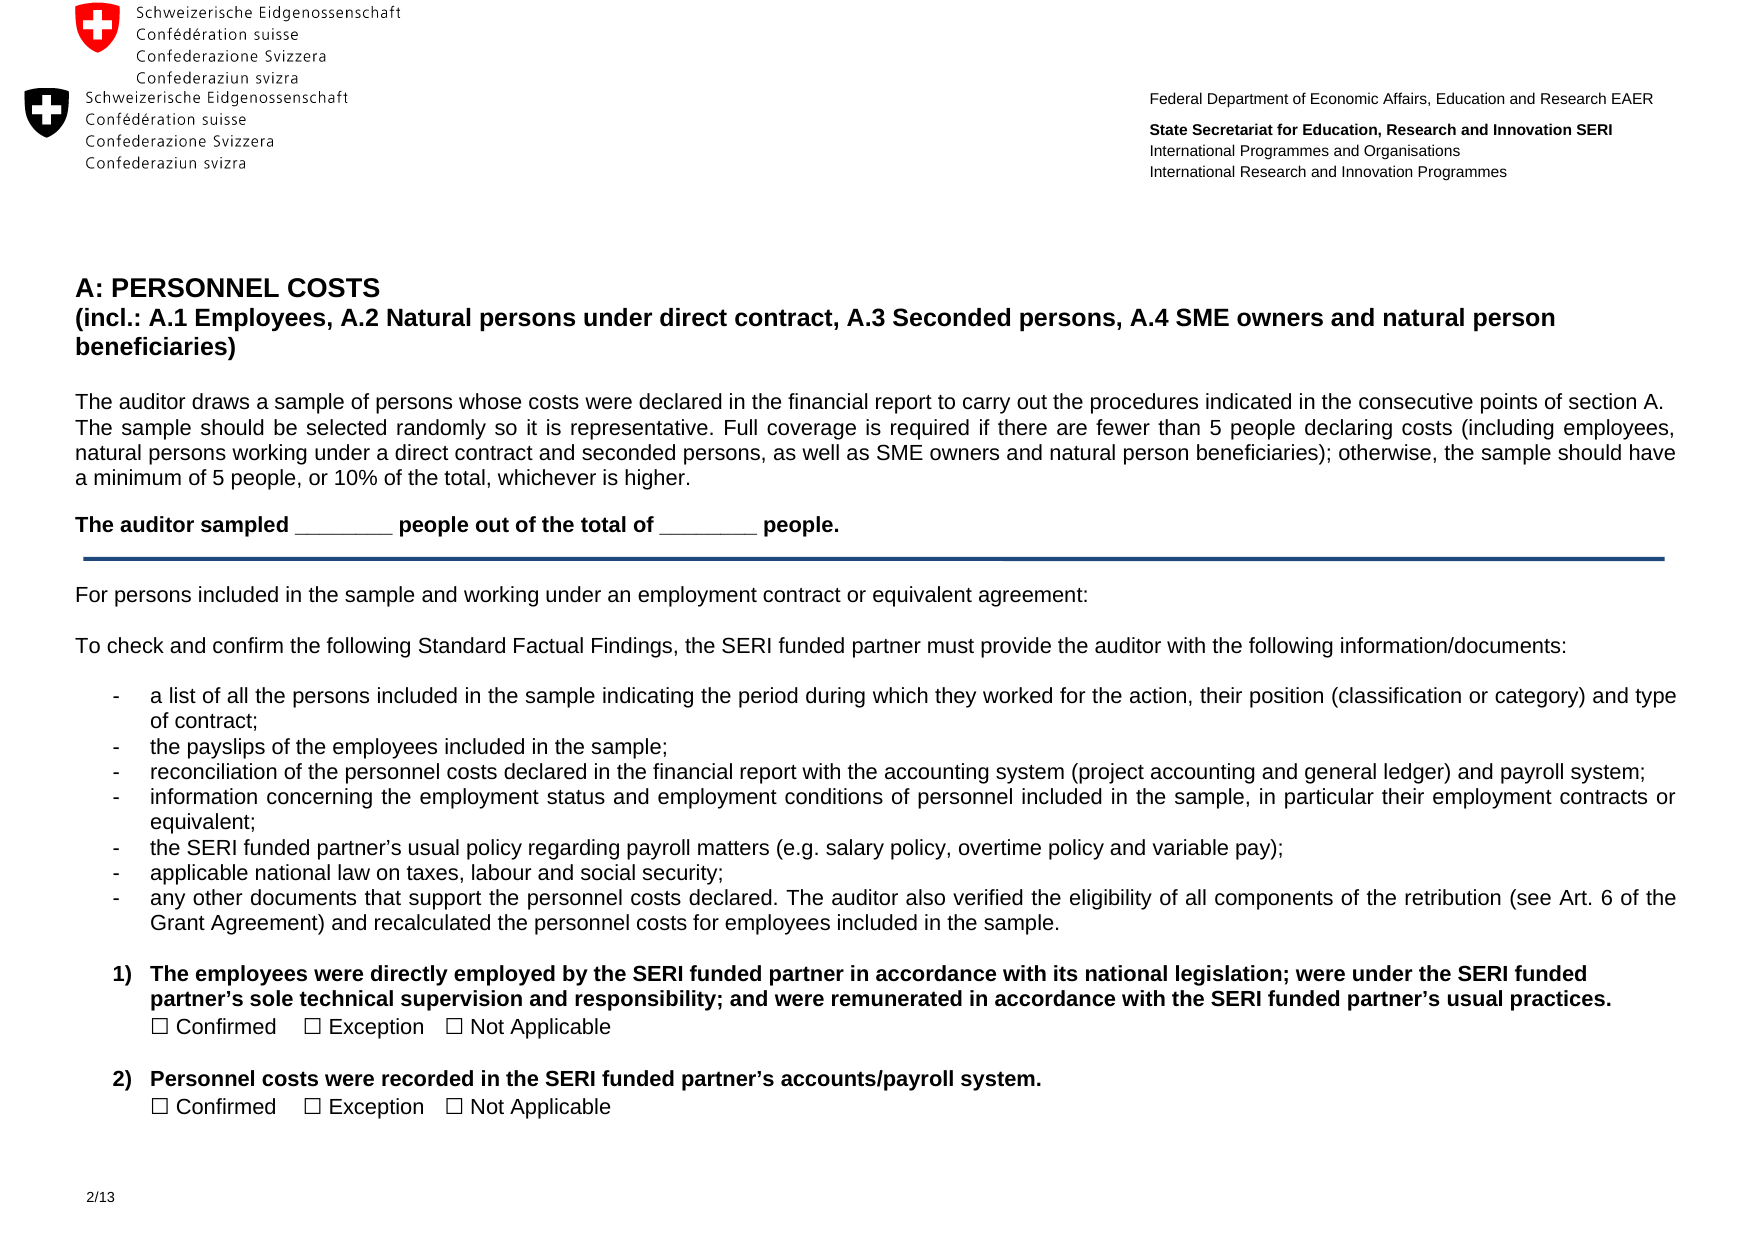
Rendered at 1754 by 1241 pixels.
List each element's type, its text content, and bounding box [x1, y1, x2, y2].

text (incl.: A.1 Employees, A.2 Natural persons under direct contract, A.3 Seconded persons, A.4 SME owners and natural person beneficiaries) [75, 303, 1679, 360]
text A: PERSONNEL COSTS [75, 272, 1679, 303]
list the payslips of the employees included in the sample; [112, 734, 1679, 759]
text To check and confirm the following Standard Factual Findings, the SERI funded partner must provide the auditor with the following information/documents: [75, 633, 1679, 658]
list a list of all the persons included in the sample indicating the period during which they worked for the action, their position (classification or category) and type of contract; [112, 683, 1679, 734]
list reconciliation of the personnel costs declared in the financial report with the accounting system (project accounting and general ledger) and payroll system; [112, 759, 1679, 784]
text The sample should be selected randomly so it is representative. Full coverage is required if there are fewer than 5 people declaring costs (including employees, natural persons working under a direct contract and seconded persons, as well as SME owners and natural person beneficiaries); otherwise, the sample should have a minimum of 5 people, or 10% of the total, whichever is higher. [75, 414, 1679, 490]
list The employees were directly employed by the SERI funded partner in accordance with its national legislation; were under the SERI funded partner’s sole technical supervision and responsibility; and were remunerated in accordance with the SERI funded partner’s usual practices. [112, 961, 1679, 1011]
text For persons included in the sample and working under an employment contract or equivalent agreement: [75, 582, 1679, 608]
list applicable national law on taxes, labour and social security; [112, 860, 1679, 885]
list Confirmed Exception Not Applicable [150, 1011, 1679, 1041]
text The auditor draws a sample of persons whose costs were declared in the financial report to carry out the procedures indicated in the consecutive points of section A. [75, 387, 1679, 414]
text The auditor sampled ________ people out of the total of ________ people. [75, 512, 1679, 537]
list the SERI funded partner’s usual policy regarding payroll matters (e.g. salary policy, overtime policy and variable pay); [112, 834, 1679, 860]
list Personnel costs were recorded in the SERI funded partner’s accounts/payroll system. [112, 1066, 1679, 1091]
picture [24, 88, 348, 169]
picture [75, 2, 400, 84]
list any other documents that support the personnel costs declared. The auditor also verified the eligibility of all components of the retribution (see Art. 6 of the Grant Agreement) and recalculated the personnel costs for employees included in the sample. [112, 885, 1679, 935]
list information concerning the employment status and employment conditions of personnel included in the sample, in particular their employment contracts or equivalent; [112, 784, 1679, 834]
list Confirmed Exception Not Applicable [150, 1091, 1679, 1121]
